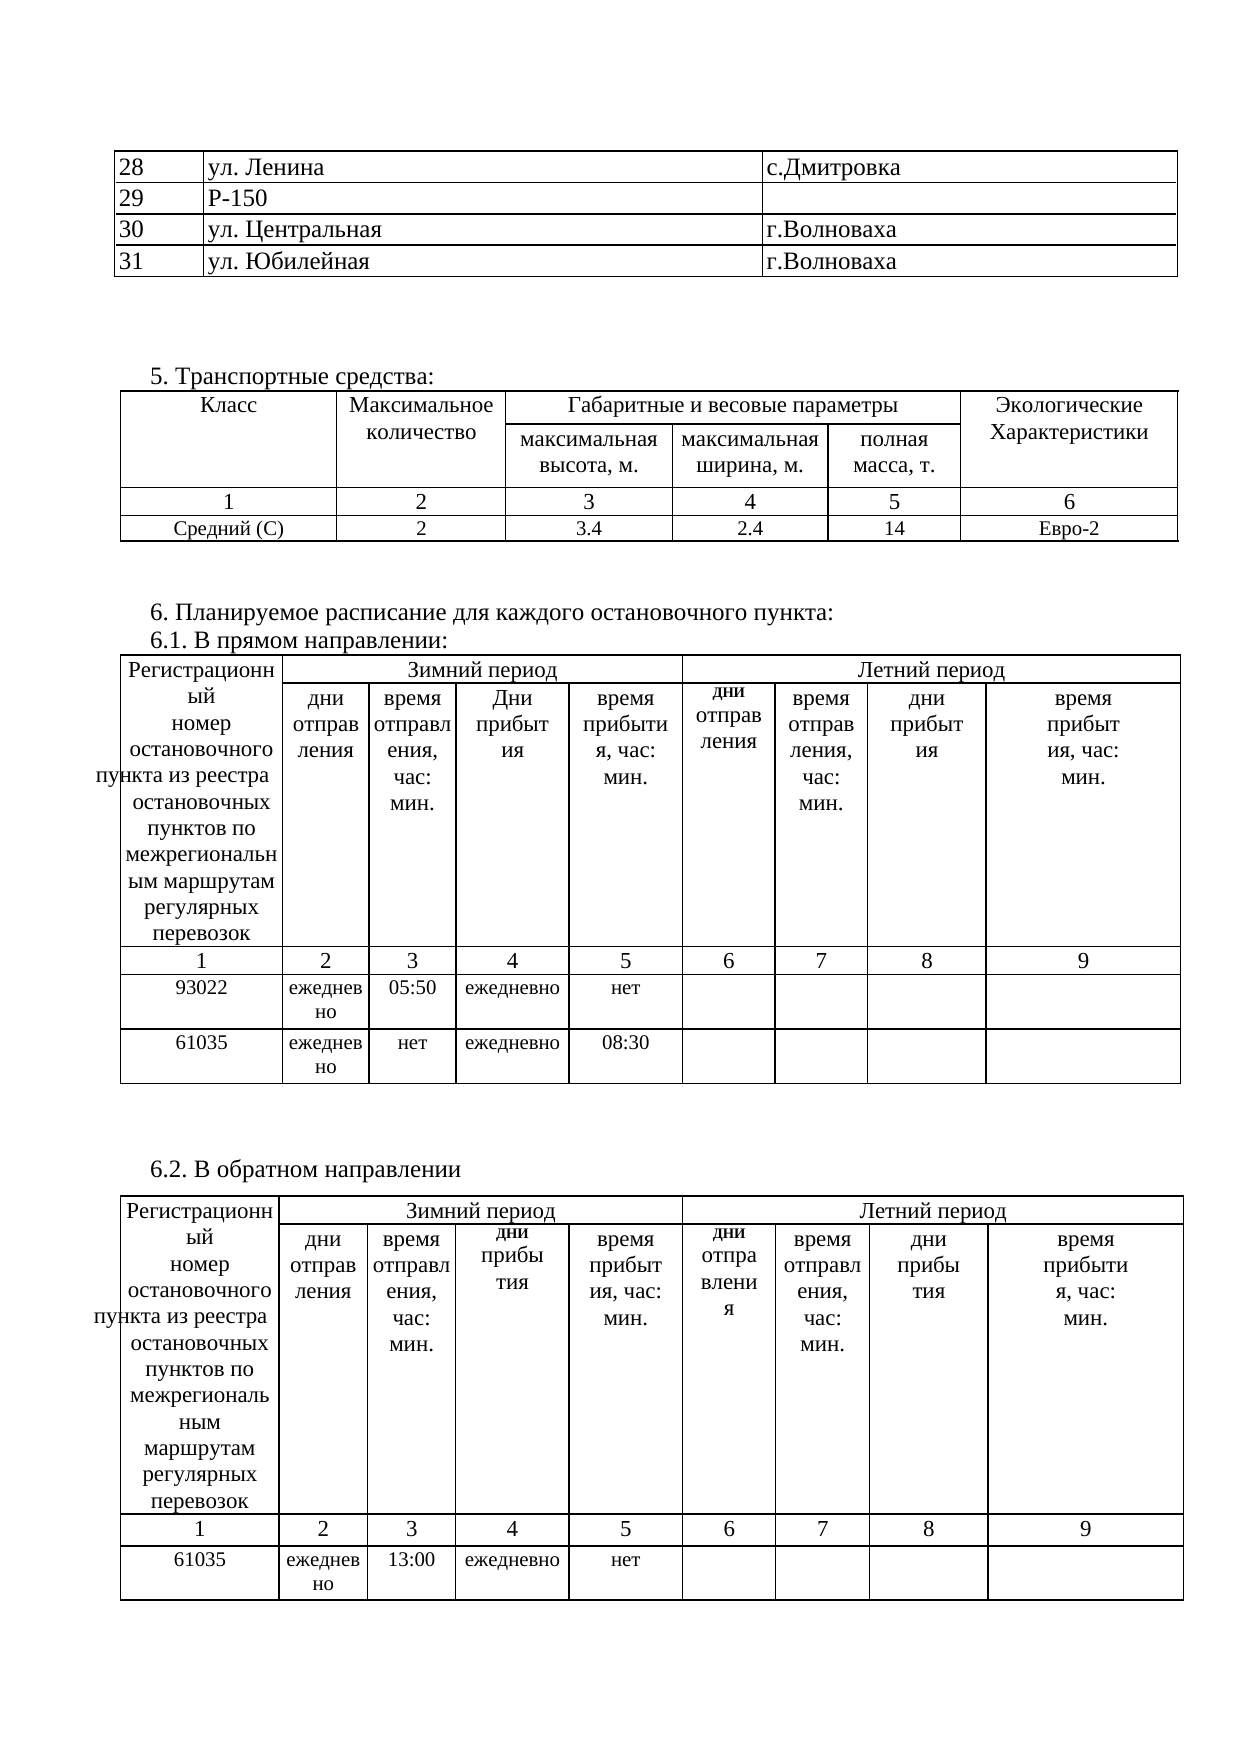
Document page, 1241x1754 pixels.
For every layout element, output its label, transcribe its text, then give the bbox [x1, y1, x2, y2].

table_cell [763, 181, 1177, 213]
table_cell г.Волноваха [763, 213, 1177, 244]
table_cell 8 [868, 947, 985, 974]
table_cell 28 [115, 152, 203, 181]
table_cell 2 [337, 488, 505, 514]
table_cell Дни прибыт ия [457, 684, 568, 946]
table_cell 7 [776, 947, 867, 974]
table_cell ежедневно [283, 975, 368, 1028]
table_cell максимальная высота, м. [506, 425, 672, 487]
table_cell 5 [570, 947, 682, 974]
table_cell время отправл ения, час: мин. [370, 684, 455, 946]
table_cell 1 [121, 947, 282, 974]
table_cell ДНИ отправ ления [683, 684, 774, 946]
table_cell время отправл ения, час: мин. [776, 1225, 869, 1513]
table_cell [683, 975, 774, 1028]
table_cell 6 [683, 947, 774, 974]
table_cell 08:30 [570, 1030, 682, 1082]
text 5. Транспортные средства: [150, 361, 1090, 390]
table_cell [776, 1547, 869, 1599]
table_cell [683, 1030, 774, 1082]
table_cell [987, 975, 1180, 1028]
table_cell 61035 [121, 1030, 282, 1082]
table_cell Евро-2 [961, 516, 1177, 540]
table_cell Р-150 [204, 183, 762, 213]
table_header Габаритные и весовые параметры [506, 392, 960, 423]
table_cell время отправл ения, час: мин. [368, 1225, 455, 1513]
table_cell максимальная ширина, м. [673, 425, 827, 487]
table_cell [989, 1547, 1183, 1599]
table_header Летний период [683, 1197, 1183, 1223]
table_cell нет [570, 975, 682, 1028]
table_cell 3 [370, 947, 455, 974]
table_cell г.Волноваха [763, 244, 1177, 276]
table_cell 7 [776, 1515, 869, 1545]
text 6.1. В прямом направлении: [150, 626, 1090, 654]
table_cell 4 [673, 488, 827, 514]
table_cell время отправ ления, час: мин. [776, 684, 867, 946]
table_cell 5 [570, 1515, 682, 1545]
table_cell с.Дмитровка [763, 152, 1177, 181]
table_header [121, 1197, 278, 1513]
table_cell [776, 1030, 867, 1082]
table_cell время прибыти я, час: мин. [570, 684, 682, 946]
table_cell 30 [115, 214, 203, 244]
table_cell 5 [829, 488, 960, 514]
table_cell ул. Юбилейная [204, 246, 762, 276]
table_cell 2 [280, 1515, 367, 1545]
table_cell 29 [115, 183, 203, 213]
table_cell ежедневно [280, 1547, 367, 1599]
table_cell 61035 [121, 1547, 278, 1599]
table_cell 6 [961, 488, 1177, 514]
table_cell 05:50 [370, 975, 455, 1028]
table_cell [868, 975, 985, 1028]
table_cell нет [370, 1030, 455, 1082]
table_cell 2.4 [673, 516, 827, 540]
table_cell 9 [987, 947, 1180, 974]
table_cell 14 [829, 516, 960, 540]
table_cell [776, 975, 867, 1028]
text 6. Планируемое расписание для каждого остановочного пункта: [150, 597, 1090, 626]
table_cell время прибыт ия, час: мин. [570, 1225, 682, 1513]
text 6.2. В обратном направлении [150, 1154, 1090, 1183]
table_cell ежедневно [456, 1547, 568, 1599]
table_cell 2 [337, 516, 505, 540]
table_cell дни прибы тия [870, 1225, 987, 1513]
table_cell 8 [870, 1515, 987, 1545]
table_cell [987, 1030, 1180, 1082]
table_cell 13:00 [368, 1547, 455, 1599]
table_cell ул. Центральная [204, 215, 762, 244]
table_header Зимний период [283, 656, 682, 682]
table_cell 4 [457, 947, 568, 974]
table_cell дни отправ ления [283, 684, 368, 946]
table_cell [683, 1547, 775, 1599]
table_header Летний период [683, 656, 1180, 682]
table_cell дни прибыт ия [868, 684, 985, 946]
table_header Регистрационный номер остановочного пункта из реестра остановочных пунктов по межрегиональным маршрутам регулярных перевозок [121, 656, 282, 946]
table_cell ул. Ленина [204, 152, 762, 181]
table_cell 2 [283, 947, 368, 974]
table_cell 93022 [121, 975, 282, 1028]
table_header Класс [121, 392, 336, 487]
table_cell 4 [456, 1515, 568, 1545]
table_cell 31 [115, 245, 203, 276]
table_header Экологические Характеристики [961, 392, 1177, 487]
table_cell [870, 1547, 987, 1599]
table_cell нет [570, 1547, 682, 1599]
table_cell 6 [683, 1515, 775, 1545]
table_cell 1 [121, 1515, 278, 1545]
table_cell полная масса, т. [829, 425, 960, 487]
table_cell время прибыти я, час: мин. [989, 1225, 1183, 1513]
table_cell ежедневно [457, 1030, 568, 1082]
table_cell время прибыт ия, час: мин. [987, 684, 1180, 946]
table_header Зимний период [280, 1197, 682, 1223]
table_cell ежедневно [457, 975, 568, 1028]
table_cell [868, 1030, 985, 1082]
table_cell Средний (С) [121, 516, 336, 540]
table_cell ежедневно [283, 1030, 368, 1082]
table_cell 3.4 [506, 516, 672, 540]
table_cell ДНИ отпра влени я [683, 1225, 775, 1513]
table_header Максимальное количество [337, 392, 505, 487]
table_cell ДНИ прибы тия [456, 1225, 568, 1513]
table_cell дни отправ ления [280, 1225, 367, 1513]
table_cell 1 [121, 488, 336, 514]
table_cell 9 [989, 1515, 1183, 1545]
table_cell 3 [506, 488, 672, 514]
table_cell 3 [368, 1515, 455, 1545]
